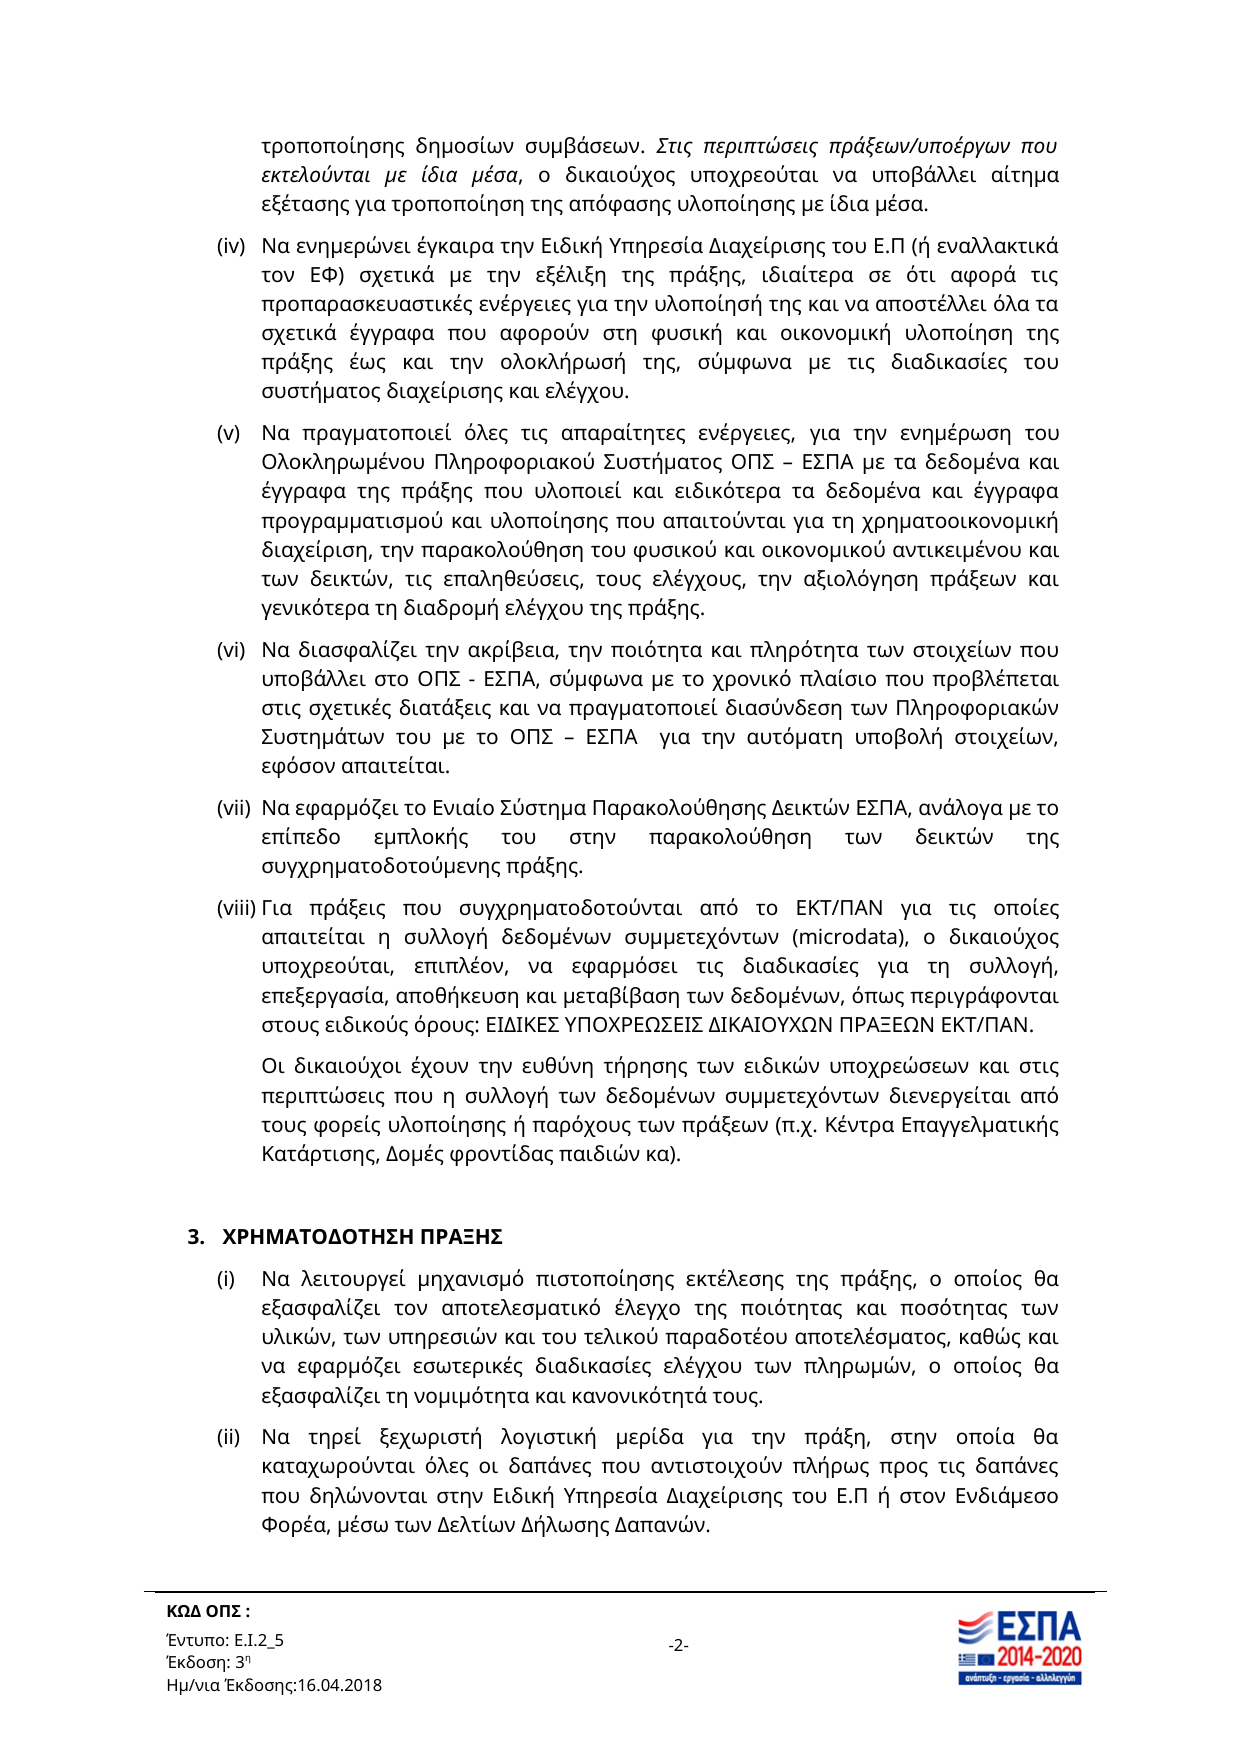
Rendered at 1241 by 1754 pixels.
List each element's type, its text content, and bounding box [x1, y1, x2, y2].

list ΧΡΗΜΑΤΟΔΟΤΗΣΗ ΠΡΑΞΗΣ [187, 1222, 1060, 1251]
list Να εφαρμόζει το Ενιαίο Σύστημα Παρακολούθησης Δεικτών ΕΣΠΑ, ανάλογα με το επίπεδο εμπλοκής του στην παρακολούθηση των δεικτών της συγχρηματοδοτούμενης πράξης. [217, 792, 1060, 880]
list Να τηρεί ξεχωριστή λογιστική μερίδα για την πράξη, στην οποία θα καταχωρούνται όλες οι δαπάνες που αντιστοιχούν πλήρως προς τις δαπάνες που δηλώνονται στην Ειδική Υπηρεσία Διαχείρισης του Ε.Π ή στον Ενδιάμεσο Φορέα, μέσω των Δελτίων Δήλωσης Δαπανών. [217, 1422, 1060, 1538]
text Οι δικαιούχοι έχουν την ευθύνη τήρησης των ειδικών υποχρεώσεων και στις περιπτώσεις που η συλλογή των δεδομένων συμμετεχόντων διενεργείται από τους φορείς υλοποίησης ή παρόχους των πράξεων (π.χ. Κέντρα Επαγγελματικής Κατάρτισης, Δομές φροντίδας παιδιών κα). [261, 1051, 1060, 1167]
list Να διασφαλίζει την ακρίβεια, την ποιότητα και πληρότητα των στοιχείων που υποβάλλει στο ΟΠΣ - ΕΣΠΑ, σύμφωνα με το χρονικό πλαίσιο που προβλέπεται στις σχετικές διατάξεις και να πραγματοποιεί διασύνδεση των Πληροφοριακών Συστημάτων του με το ΟΠΣ – ΕΣΠΑ για την αυτόματη υποβολή στοιχείων, εφόσον απαιτείται. [217, 634, 1060, 780]
list Να λειτουργεί μηχανισμό πιστοποίησης εκτέλεσης της πράξης, ο οποίος θα εξασφαλίζει τον αποτελεσματικό έλεγχο της ποιότητας και ποσότητας των υλικών, των υπηρεσιών και του τελικού παραδοτέου αποτελέσματος, καθώς και να εφαρμόζει εσωτερικές διαδικασίες ελέγχου των πληρωμών, ο οποίος θα εξασφαλίζει τη νομιμότητα και κανονικότητά τους. [217, 1263, 1060, 1409]
list Να ενημερώνει έγκαιρα την Ειδική Υπηρεσία Διαχείρισης του Ε.Π (ή εναλλακτικά τον ΕΦ) σχετικά με την εξέλιξη της πράξης, ιδιαίτερα σε ότι αφορά τις προπαρασκευαστικές ενέργειες για την υλοποίησή της και να αποστέλλει όλα τα σχετικά έγγραφα που αφορούν στη φυσική και οικονομική υλοποίηση της πράξης έως και την ολοκλήρωσή της, σύμφωνα με τις διαδικασίες του συστήματος διαχείρισης και ελέγχου. [217, 230, 1060, 405]
list Για πράξεις που συγχρηματοδοτούνται από το ΕΚΤ/ΠΑΝ για τις οποίες απαιτείται η συλλογή δεδομένων συμμετεχόντων (microdata), ο δικαιούχος υποχρεούται, επιπλέον, να εφαρμόσει τις διαδικασίες για τη συλλογή, επεξεργασία, αποθήκευση και μεταβίβαση των δεδομένων, όπως περιγράφονται στους ειδικούς όρους: ΕΙΔΙΚΕΣ ΥΠΟΧΡΕΩΣΕΙΣ ΔΙΚΑΙΟΥΧΩΝ ΠΡΑΞΕΩΝ ΕΚΤ/ΠΑΝ. [217, 892, 1060, 1038]
picture [955, 1609, 1085, 1687]
list Να πραγματοποιεί όλες τις απαραίτητες ενέργειες, για την ενημέρωση του Ολοκληρωμένου Πληροφοριακού Συστήματος ΟΠΣ – ΕΣΠΑ με τα δεδομένα και έγγραφα της πράξης που υλοποιεί και ειδικότερα τα δεδομένα και έγγραφα προγραμματισμού και υλοποίησης που απαιτούνται για τη χρηματοοικονομική διαχείριση, την παρακολούθηση του φυσικού και οικονομικού αντικειμένου και των δεικτών, τις επαληθεύσεις, τους ελέγχους, την αξιολόγηση πράξεων και γενικότερα τη διαδρομή ελέγχου της πράξης. [217, 417, 1060, 622]
